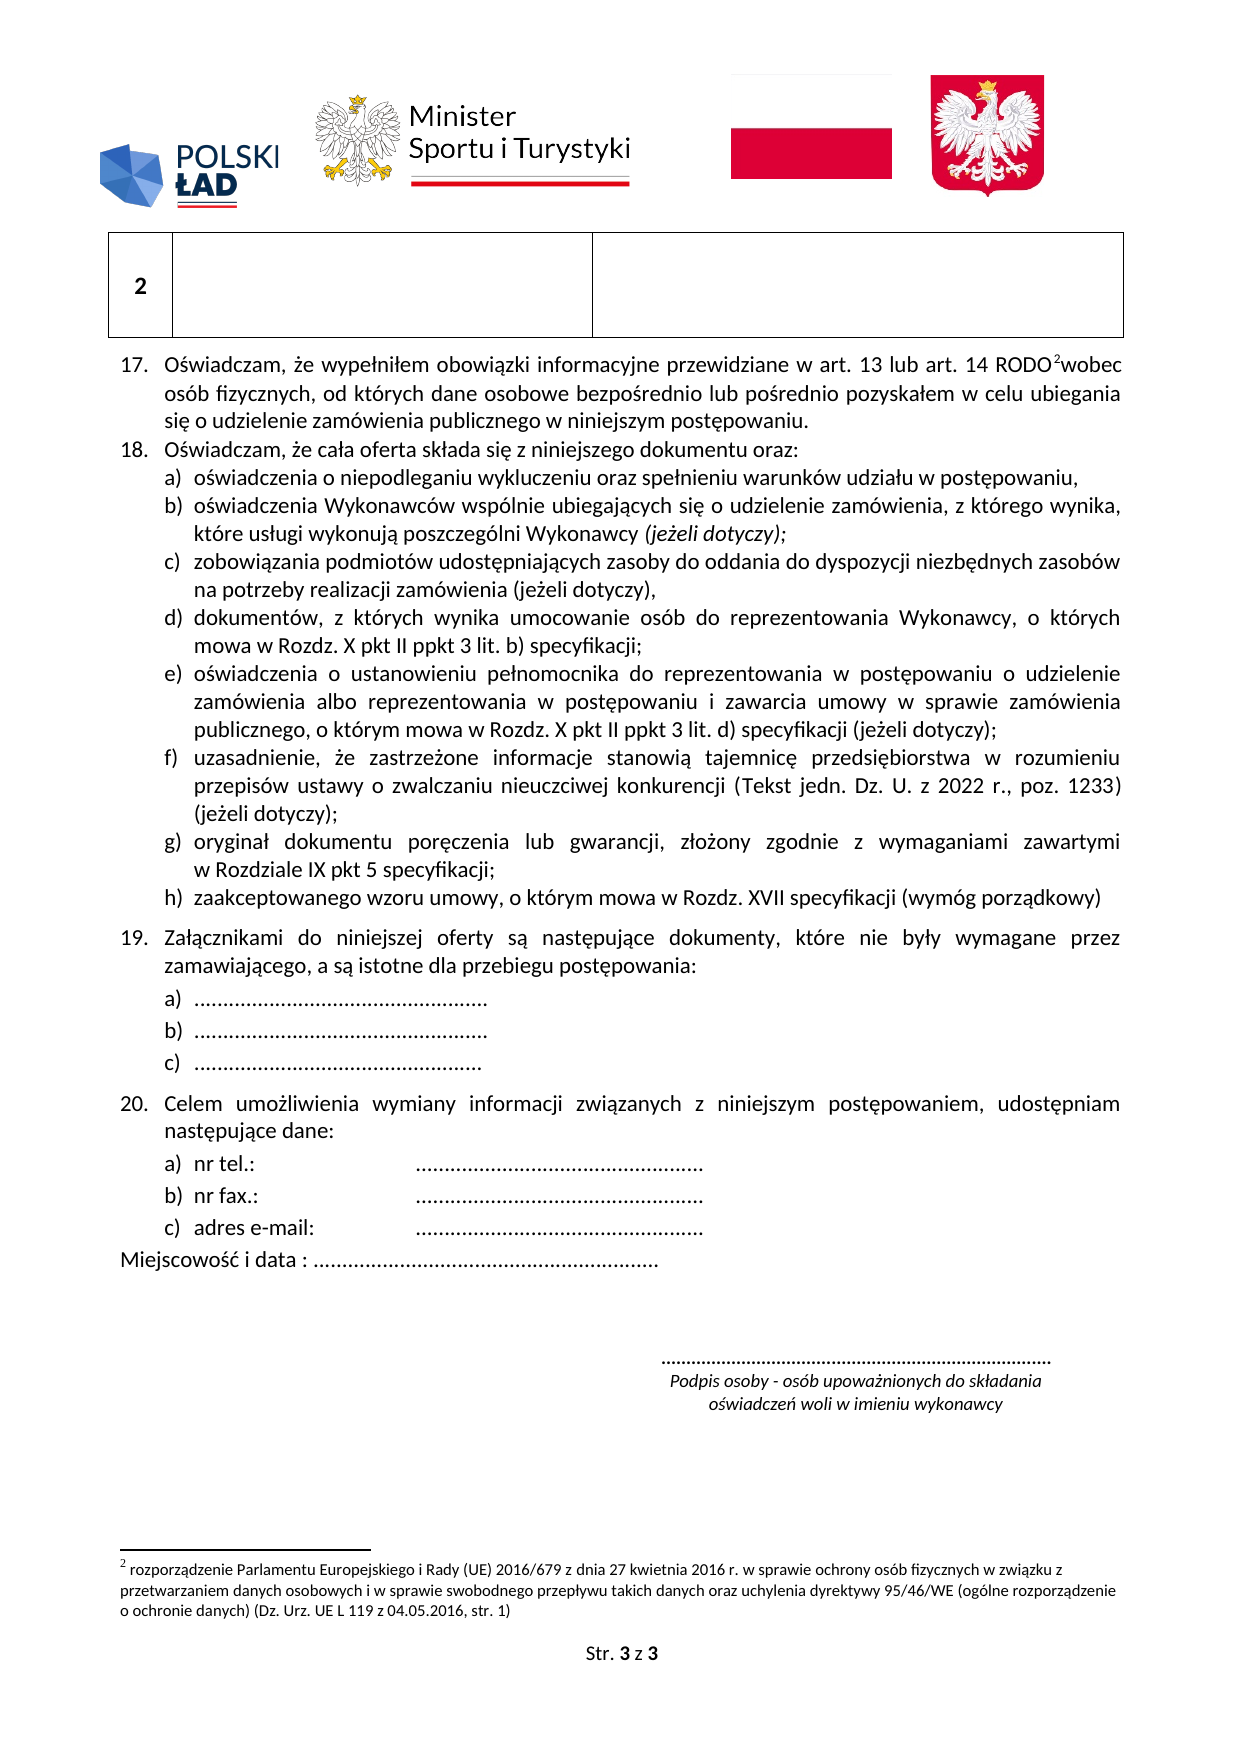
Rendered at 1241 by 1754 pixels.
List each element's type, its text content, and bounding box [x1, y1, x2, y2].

list ................................................... [164, 984, 1122, 1012]
list oświadczenia Wykonawców wspólnie ubiegających się o udzielenie zamówienia, z którego wynika, które usługi wykonują poszczególni Wykonawcy (jeżeli dotyczy); [164, 491, 1122, 547]
list oryginał dokumentu poręczenia lub gwarancji, złożony zgodnie z wymaganiami zawartymi w Rozdziale IX pkt 5 specyfikacji; [164, 827, 1122, 883]
list zobowiązania podmiotów udostępniających zasoby do oddania do dyspozycji niezbędnych zasobów na potrzeby realizacji zamówienia (jeżeli dotyczy), [164, 547, 1122, 603]
text oświadczeń woli w imieniu wykonawcy [589, 1392, 1122, 1415]
list Załącznikami do niniejszej oferty są następujące dokumenty, które nie były wymagane przez zamawiającego, a są istotne dla przebiegu postępowania: [120, 923, 1122, 979]
list ................................................... [164, 1016, 1122, 1044]
text .............................................................................. [589, 1346, 1122, 1369]
list Celem umożliwienia wymiany informacji związanych z niniejszym postępowaniem, udostępniam następujące dane: [120, 1089, 1122, 1145]
picture [293, 73, 651, 208]
text Podpis osoby - osób upoważnionych do składania [589, 1369, 1122, 1392]
picture [729, 74, 892, 178]
list nr fax.: .................................................. [164, 1181, 1122, 1209]
picture [100, 144, 279, 208]
text Miejscowość i data : ............................................................ [120, 1245, 1122, 1273]
list uzasadnienie, że zastrzeżone informacje stanowią tajemnicę przedsiębiorstwa w rozumieniu przepisów ustawy o zwalczaniu nieuczciwej konkurencji (Tekst jedn. Dz. U. z 2022 r., poz. 1233) (jeżeli dotyczy); [164, 743, 1122, 827]
list .................................................. [164, 1048, 1122, 1076]
list dokumentów, z których wynika umocowanie osób do reprezentowania Wykonawcy, o których mowa w Rozdz. X pkt II ppkt 3 lit. b) specyfikacji; [164, 603, 1122, 659]
table_cell [173, 233, 592, 337]
list Oświadczam, że cała oferta składa się z niniejszego dokumentu oraz: [120, 435, 1122, 463]
list nr tel.: .................................................. [164, 1149, 1122, 1177]
table_cell 2 [109, 233, 172, 337]
list adres e-mail: .................................................. [164, 1213, 1122, 1241]
table_cell [593, 233, 1123, 337]
picture [930, 75, 1045, 197]
list oświadczenia o niepodleganiu wykluczeniu oraz spełnieniu warunków udziału w postępowaniu, [164, 463, 1122, 491]
list oświadczenia o ustanowieniu pełnomocnika do reprezentowania w postępowaniu o udzielenie zamówienia albo reprezentowania w postępowaniu i zawarcia umowy w sprawie zamówienia publicznego, o którym mowa w Rozdz. X pkt II ppkt 3 lit. d) specyfikacji (jeżeli dotyczy); [164, 659, 1122, 743]
list zaakceptowanego wzoru umowy, o którym mowa w Rozdz. XVII specyfikacji (wymóg porządkowy) [164, 883, 1122, 911]
list Oświadczam, że wypełniłem obowiązki informacyjne przewidziane w art. 13 lub art. 14 RODOwobec osób fizycznych, od których dane osobowe bezpośrednio lub pośrednio pozyskałem w celu ubiegania się o udzielenie zamówienia publicznego w niniejszym postępowaniu. [120, 351, 1122, 435]
